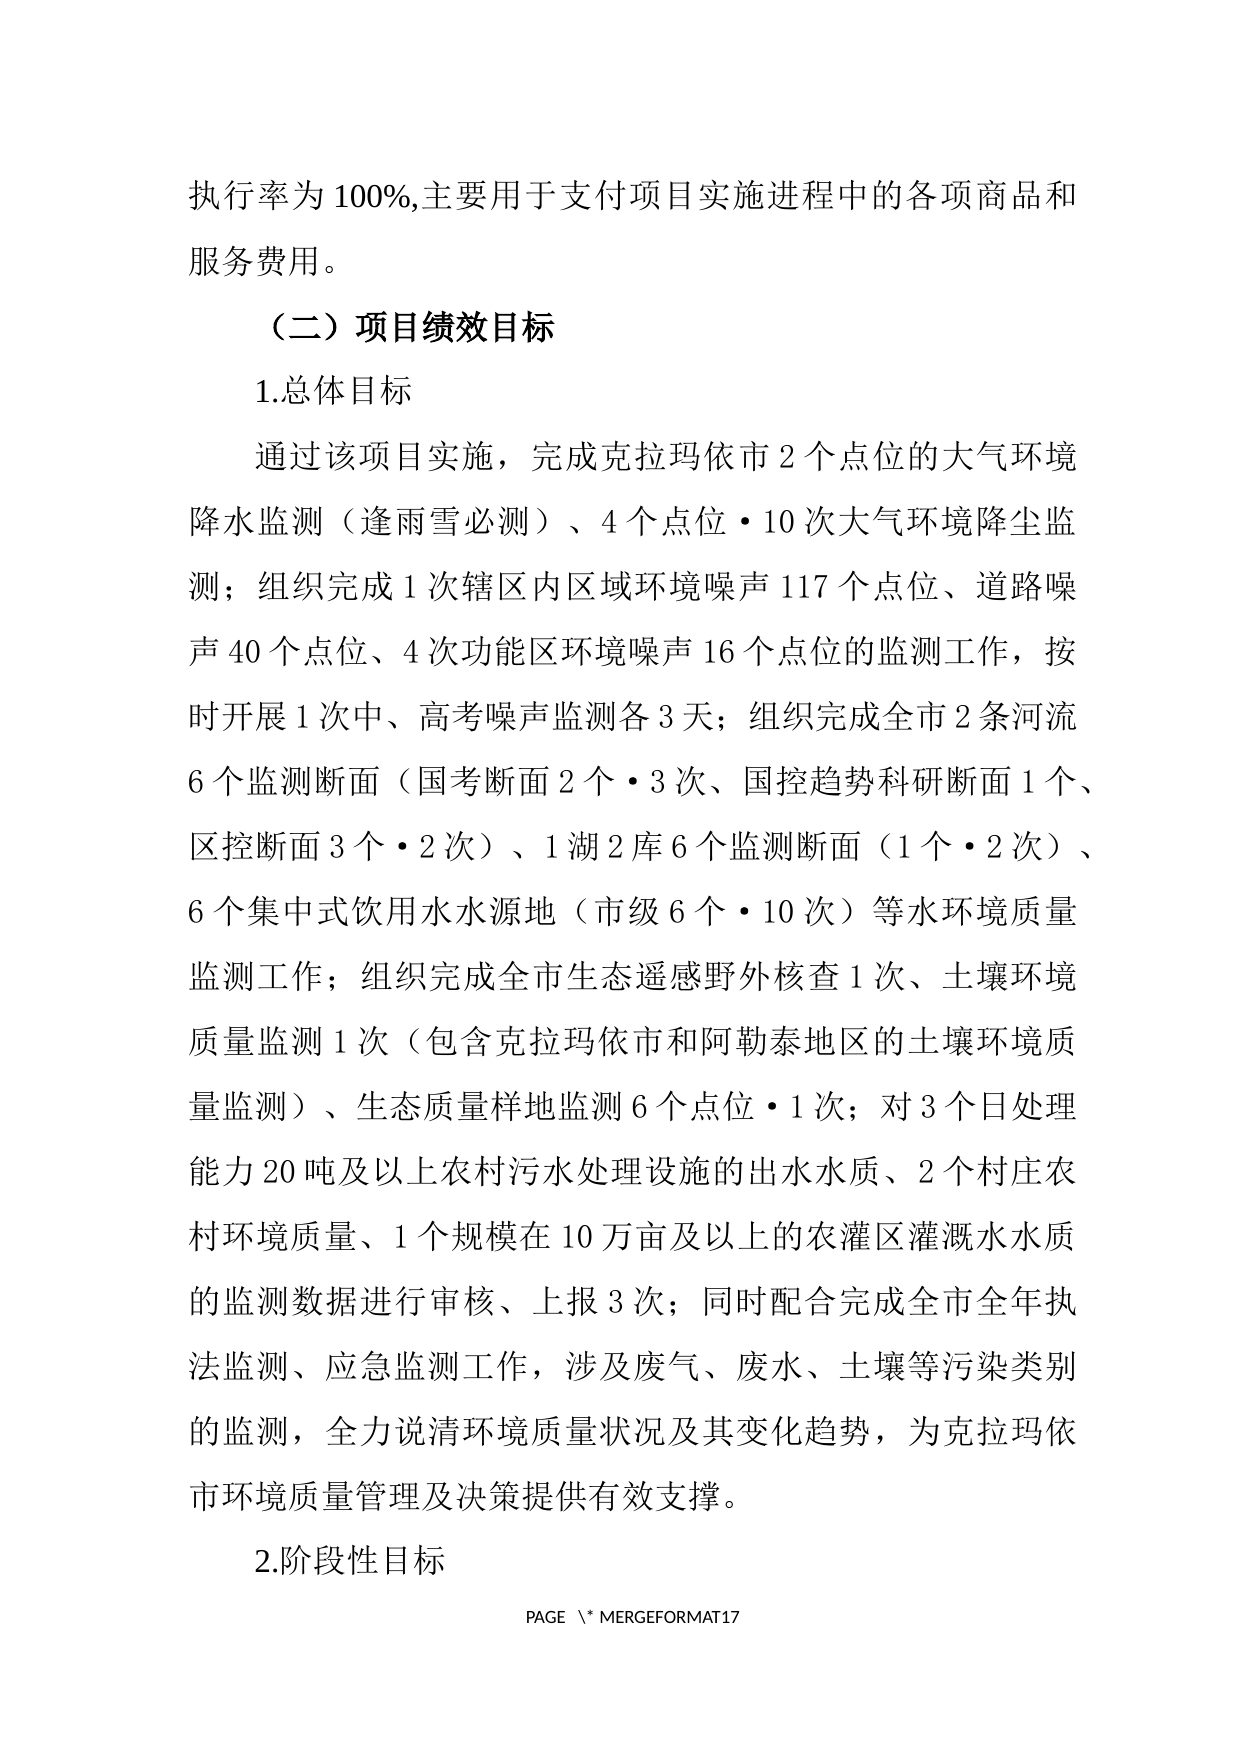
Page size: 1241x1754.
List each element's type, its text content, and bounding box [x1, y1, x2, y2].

text 2.阶段性目标 [187, 1527, 1078, 1592]
text （二）项目绩效目标 [187, 292, 1078, 357]
text 通过该项目实施，完成克拉玛依市2个点位的大气环境降水监测（逢雨雪必测）、4个点位·10次大气环境降尘监测；组织完成1次辖区内区域环境噪声117个点位、道路噪声40个点位、4次功能区环境噪声16个点位的监测工作，按时开展1次中、高考噪声监测各3天；组织完成全市2条河流6个监测断面（国考断面2个·3次、国控趋势科研断面1个、区控断面3个·2次）、1湖2库6个监测断面（1个·2次）、6个集中式饮用水水源地（市级6个·10次）等水环境质量监测工作；组织完成全市生态遥感野外核查1次、土壤环境质量监测1次（包含克拉玛依市和阿勒泰地区的土壤环境质量监测）、生态质量样地监测6个点位·1次；对3个日处理能力20吨及以上农村污水处理设施的出水水质、2个村庄农村环境质量、1个规模在10万亩及以上的农灌区灌溉水水质的监测数据进行审核、上报3次；同时配合完成全市全年执法监测、应急监测工作，涉及废气、废水、土壤等污染类别的监测，全力说清环境质量状况及其变化趋势，为克拉玛依市环境质量管理及决策提供有效支撑。 [187, 422, 1078, 1527]
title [187, 162, 1078, 292]
text 1.总体目标 [187, 357, 1078, 422]
